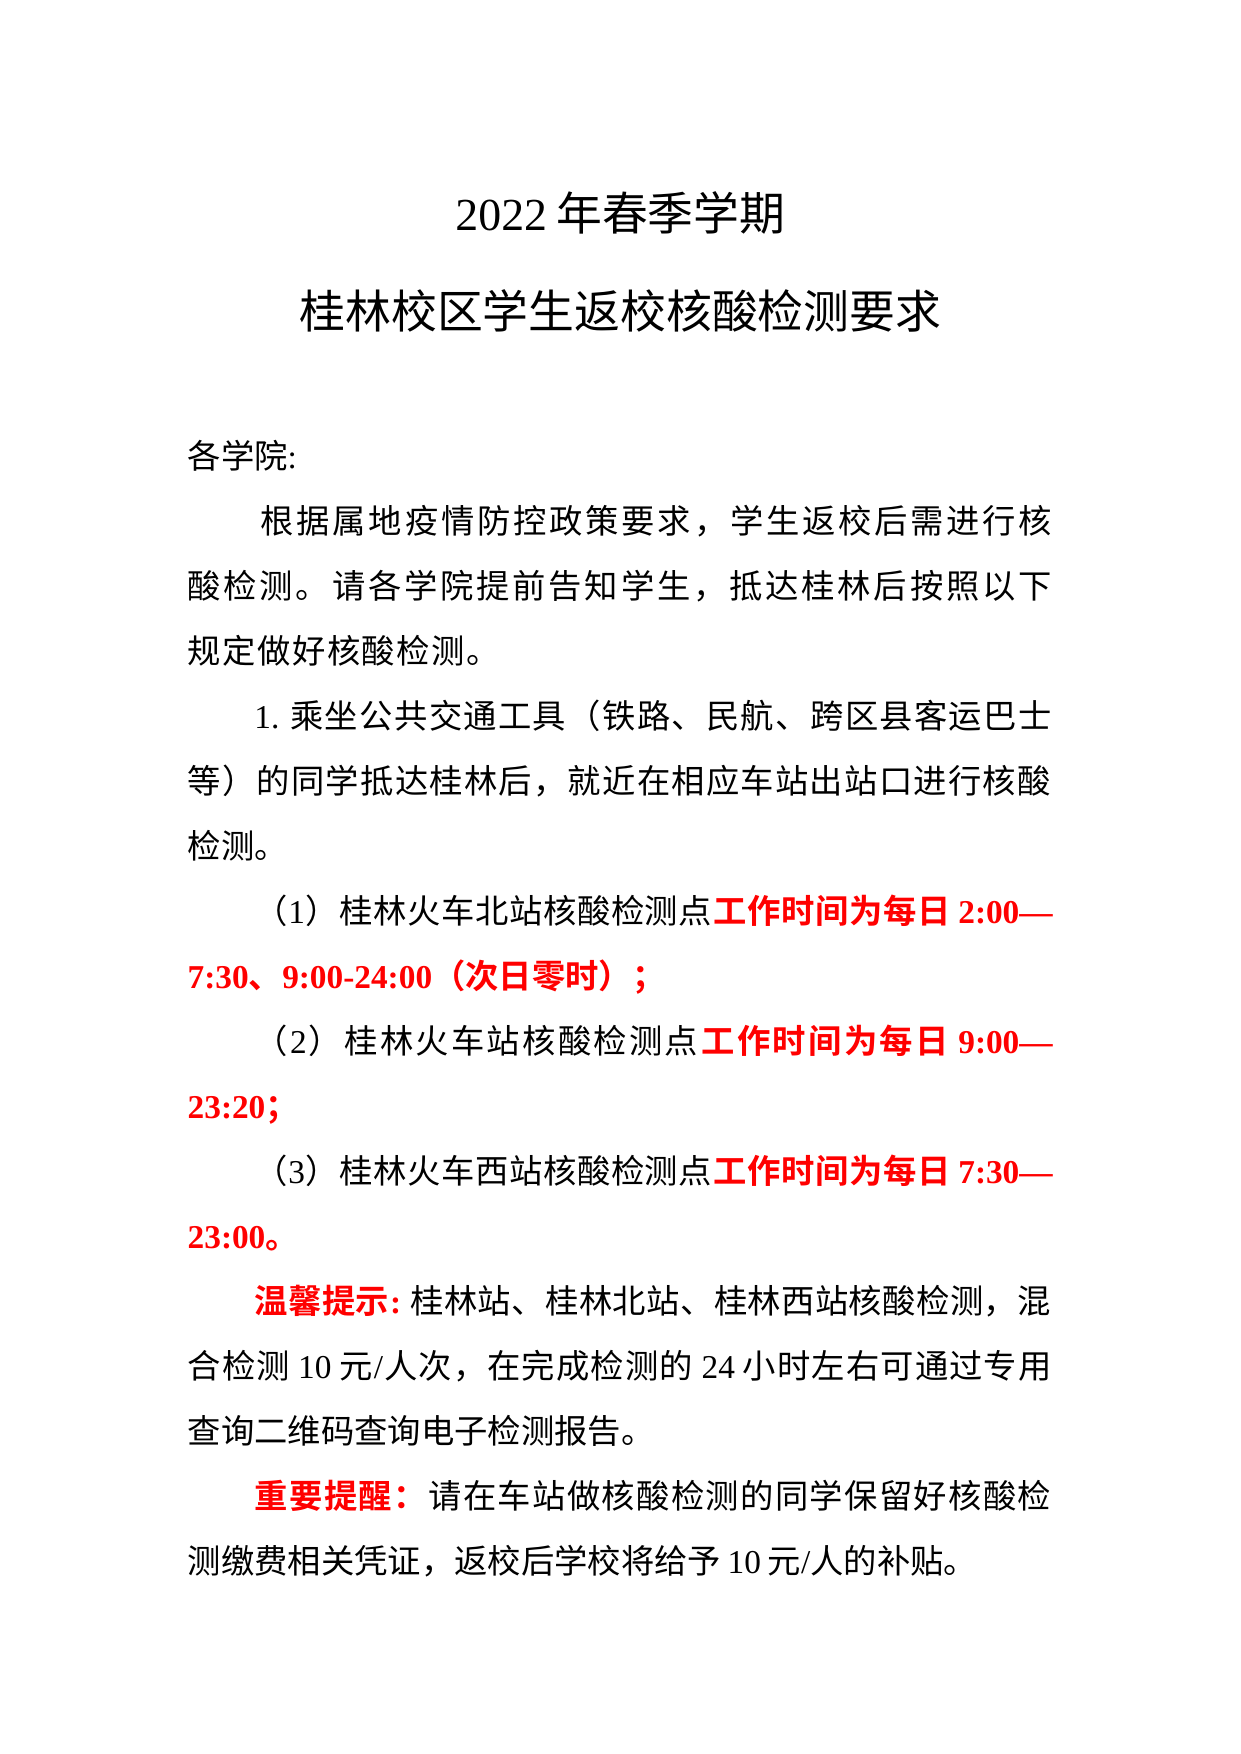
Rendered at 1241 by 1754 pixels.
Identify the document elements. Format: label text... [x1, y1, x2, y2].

text 根据属地疫情防控政策要求，学生返校后需进行核酸检测。请各学院提前告知学生，抵达桂林后按照以下规定做好核酸检测。 [187, 487, 1053, 682]
text 桂林校区学生返校核酸检测要求 [187, 259, 1053, 357]
text （2）桂林火车站核酸检测点工作时间为每日9:00—23:20； [187, 1007, 1053, 1137]
text 各学院: [187, 422, 1053, 487]
text （1）桂林火车北站核酸检测点工作时间为每日2:00—7:30、9:00-24:00（次日零时）； [187, 877, 1053, 1007]
text 重要提醒：请在车站做核酸检测的同学保留好核酸检测缴费相关凭证，返校后学校将给予10元/人的补贴。 [187, 1462, 1053, 1592]
text 温馨提示: 桂林站、桂林北站、桂林西站核酸检测，混合检测10元/人次，在完成检测的24小时左右可通过专用查询二维码查询电子检测报告。 [187, 1267, 1053, 1462]
text （3）桂林火车西站核酸检测点工作时间为每日7:30—23:00。 [187, 1137, 1053, 1267]
text 1. 乘坐公共交通工具（铁路、民航、跨区县客运巴士等）的同学抵达桂林后，就近在相应车站出站口进行核酸检测。 [187, 682, 1053, 877]
text 2022年春季学期 [187, 162, 1053, 259]
